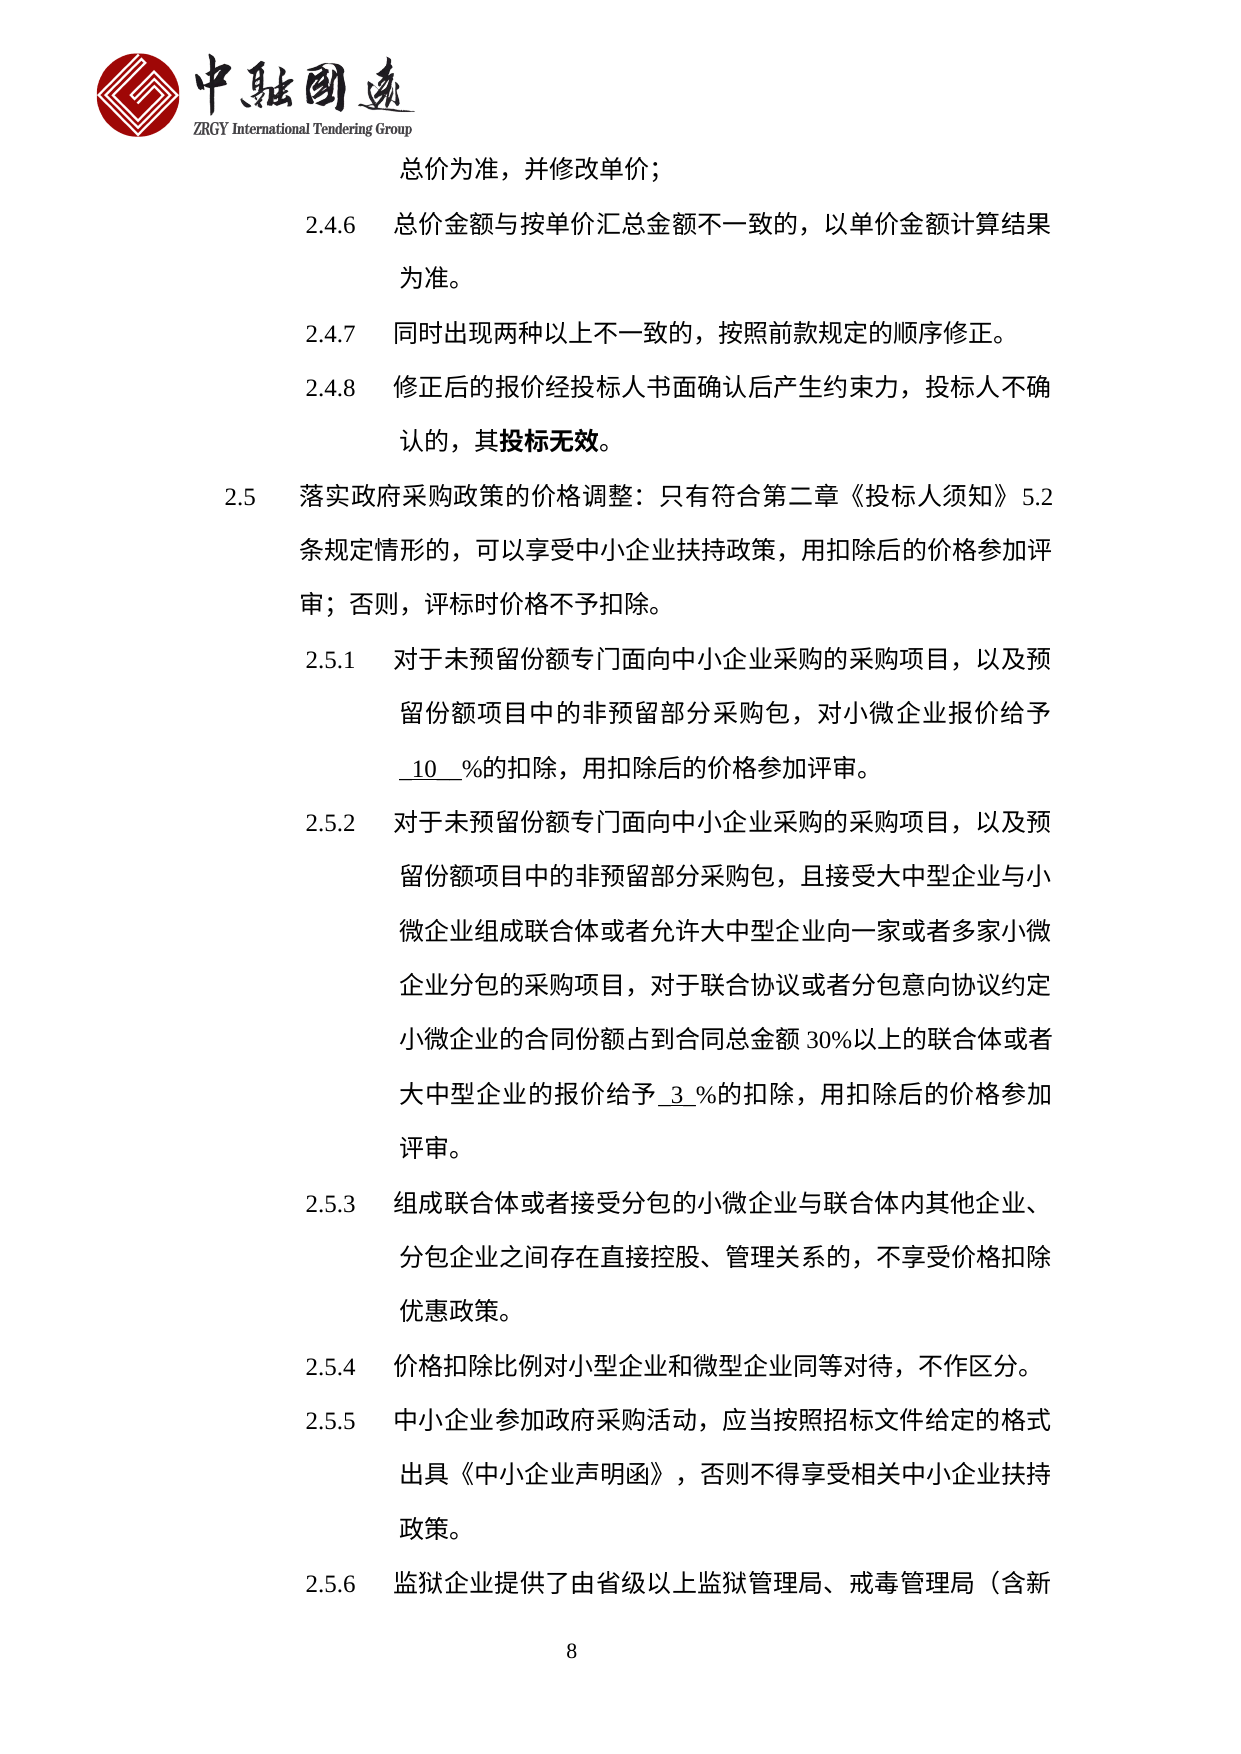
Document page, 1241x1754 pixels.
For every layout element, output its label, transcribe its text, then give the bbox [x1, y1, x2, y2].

list 对于未预留份额专门面向中小企业采购的采购项目，以及预留份额项目中的非预留部分采购包，对小微企业报价给予_10__%的扣除，用扣除后的价格参加评审。 [305, 639, 1053, 784]
list 修正后的报价经投标人书面确认后产生约束力，投标人不确认的，其投标无效。 [305, 367, 1053, 458]
list 监狱企业提供了由省级以上监狱管理局、戒毒管理局（含新疆生产建设兵团）出具的属于监狱企业的证明文件的，视同小微企业。 [305, 1564, 1053, 1600]
list 同时出现两种以上不一致的，按照前款规定的顺序修正。 [305, 313, 1053, 349]
list 中小企业参加政府采购活动，应当按照招标文件给定的格式出具《中小企业声明函》，否则不得享受相关中小企业扶持政策。 [305, 1401, 1053, 1546]
list 组成联合体或者接受分包的小微企业与联合体内其他企业、分包企业之间存在直接控股、管理关系的，不享受价格扣除优惠政策。 [305, 1183, 1053, 1328]
list 总价金额与按单价汇总金额不一致的，以单价金额计算结果为准。 [305, 204, 1053, 295]
list 价格扣除比例对小型企业和微型企业同等对待，不作区分。 [305, 1346, 1053, 1382]
list 单价金额小数点或者百分比有明显错位的，以开标一览表的总价为准，并修改单价； [305, 150, 1053, 186]
list 落实政府采购政策的价格调整：只有符合第二章《投标人须知》5.2条规定情形的，可以享受中小企业扶持政策，用扣除后的价格参加评审；否则，评标时价格不予扣除。 [224, 476, 1053, 621]
picture [93, 48, 420, 142]
list 对于未预留份额专门面向中小企业采购的采购项目，以及预留份额项目中的非预留部分采购包，且接受大中型企业与小微企业组成联合体或者允许大中型企业向一家或者多家小微企业分包的采购项目，对于联合协议或者分包意向协议约定小微企业的合同份额占到合同总金额30%以上的联合体或者大中型企业的报价给予_3_%的扣除，用扣除后的价格参加评审。 [305, 802, 1053, 1165]
